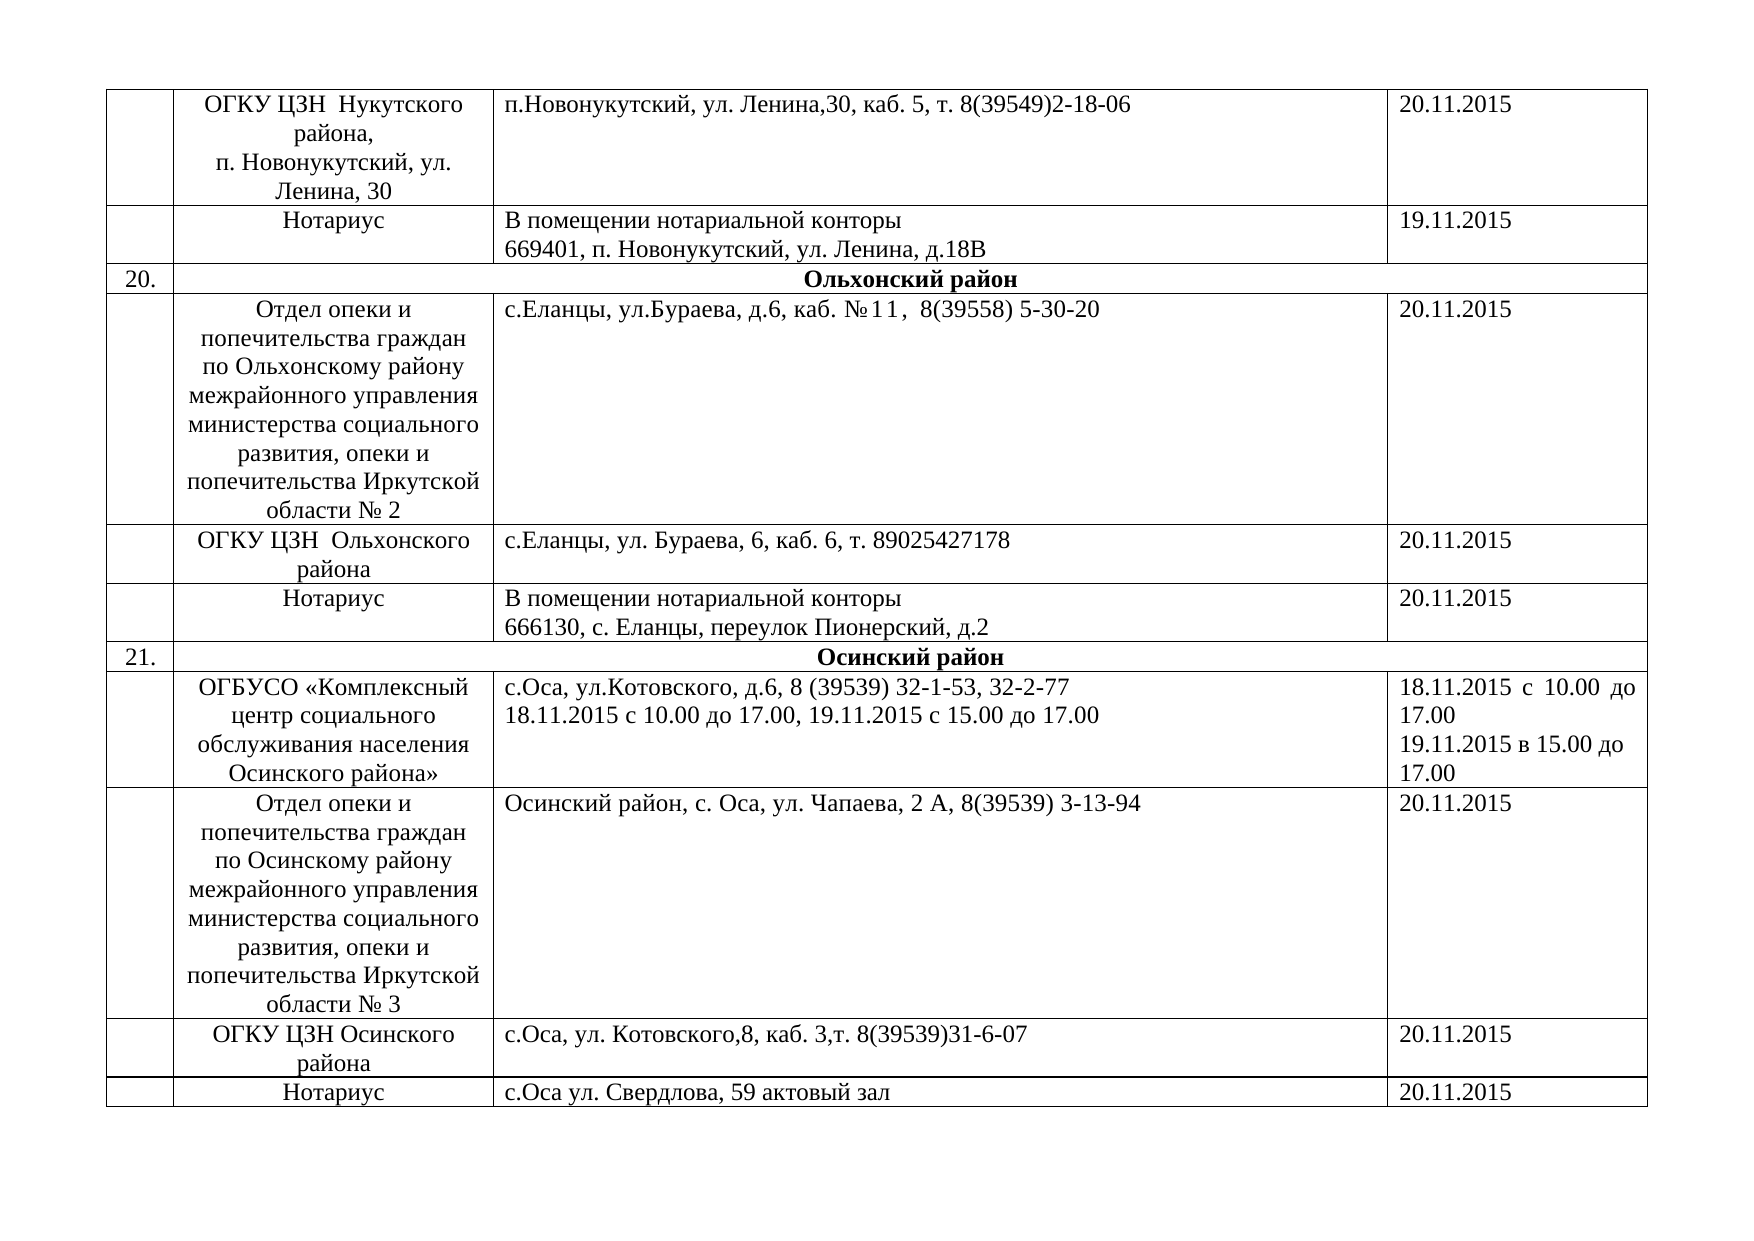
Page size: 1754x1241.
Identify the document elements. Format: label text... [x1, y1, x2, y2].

table_cell ОГБУСО «Комплексный центр социального обслуживания населения Осинского района» [174, 672, 493, 787]
table_cell ОГКУ ЦЗН Ольхонского района [174, 525, 493, 582]
table_cell с.Еланцы, ул. Бураева, 6, каб. 6, т. 89025427178 [494, 525, 1387, 582]
table_cell 20.11.2015 [1388, 90, 1647, 204]
table_cell [107, 788, 173, 1018]
table_cell 20.11.2015 [1388, 294, 1647, 524]
table_cell 20.11.2015 [1388, 584, 1647, 641]
table_cell ОГКУ ЦЗН Осинского района [174, 1019, 493, 1076]
table_cell Отдел опеки и попечительства граждан по Ольхонскому району межрайонного управления министерства социального развития, опеки и попечительства Иркутской области № 2 [174, 294, 493, 524]
table_cell Ольхонский район [174, 264, 1647, 293]
table_cell [107, 206, 173, 263]
table_cell ОГКУ ЦЗН Нукутского района, п. Новонукутский, ул. Ленина, 30 [174, 90, 493, 204]
table_cell 19.11.2015 [1388, 206, 1647, 263]
table_cell [107, 1019, 173, 1076]
table_cell 20.11.2015 [1388, 1019, 1647, 1076]
table_cell Осинский район [174, 642, 1647, 671]
table_cell 20.11.2015 [1388, 525, 1647, 582]
table_cell В помещении нотариальной конторы 669401, п. Новонукутский, ул. Ленина, д.18В [494, 206, 1387, 263]
table_cell В помещении нотариальной конторы 666130, с. Еланцы, переулок Пионерский, д.2 [494, 584, 1387, 641]
table_cell Отдел опеки и попечительства граждан по Осинскому району межрайонного управления министерства социального развития, опеки и попечительства Иркутской области № 3 [174, 788, 493, 1018]
table_cell 18.11.2015 с 10.00 до 17.00 19.11.2015 в 15.00 до 17.00 [1388, 672, 1647, 787]
table_cell [107, 672, 173, 787]
table_cell Нотариус [174, 206, 493, 263]
table_cell [107, 1078, 173, 1106]
table_cell 21. [107, 642, 173, 671]
table_cell 20.11.2015 [1388, 1078, 1647, 1106]
table_cell с.Оса, ул. Котовского,8, каб. 3,т. 8(39539)31-6-07 [494, 1019, 1387, 1076]
table_cell с.Оса, ул.Котовского, д.6, 8 (39539) 32-1-53, 32-2-77 18.11.2015 с 10.00 до 17.00, 19.11.2015 с 15.00 до 17.00 [494, 672, 1387, 787]
table_cell [107, 90, 173, 204]
table_cell [107, 584, 173, 641]
table_cell Осинский район, с. Оса, ул. Чапаева, 2 А, 8(39539) 3-13-94 [494, 788, 1387, 1018]
table_cell п.Новонукутский, ул. Ленина,30, каб. 5, т. 8(39549)2-18-06 [494, 90, 1387, 204]
table_cell [107, 294, 173, 524]
table_cell Нотариус [174, 584, 493, 641]
table_cell 20.11.2015 [1388, 788, 1647, 1018]
table_cell с.Оса ул. Свердлова, 59 актовый зал [494, 1078, 1387, 1106]
table_cell Нотариус [174, 1078, 493, 1106]
table_cell [107, 525, 173, 582]
table_cell 20. [107, 264, 173, 293]
table_cell с.Еланцы, ул.Бураева, д.6, каб. №11, 8(39558) 5-30-20 [494, 294, 1387, 524]
